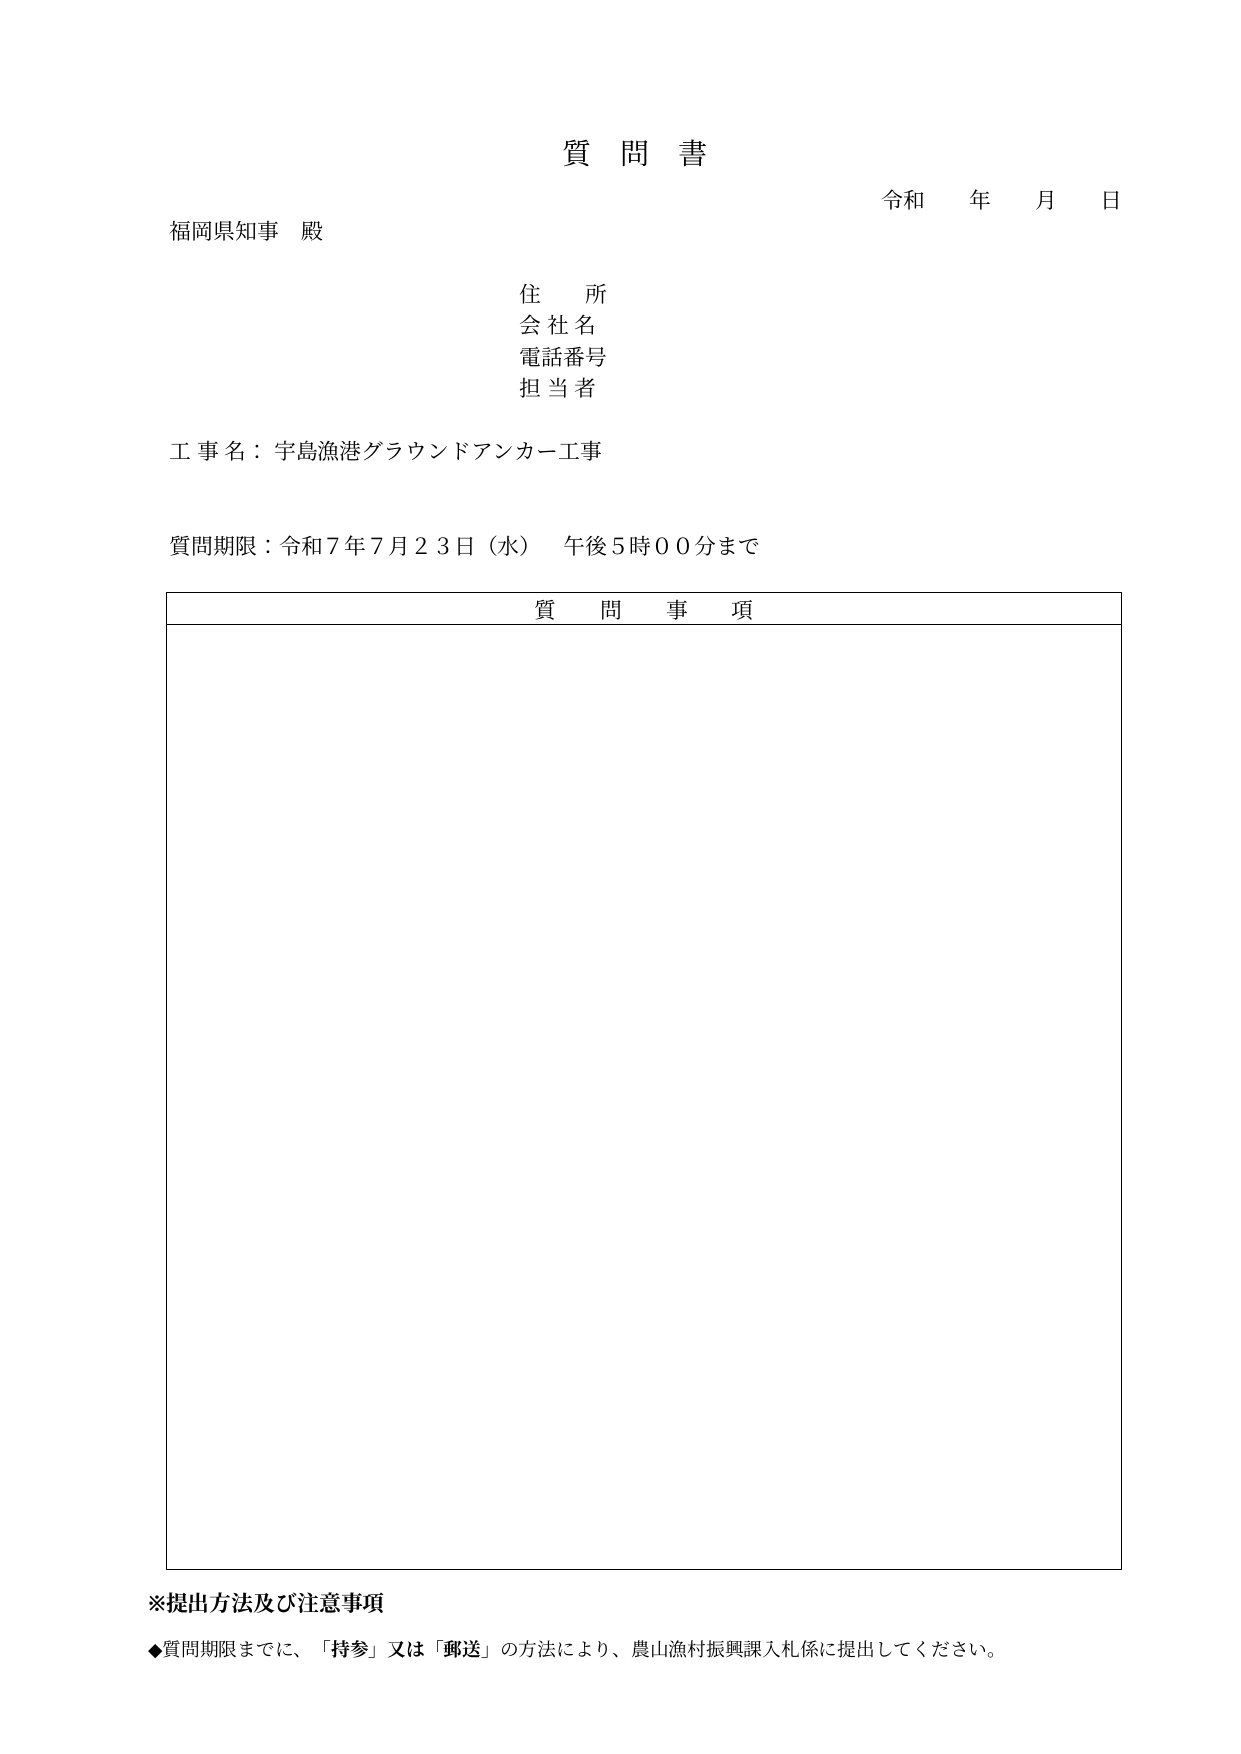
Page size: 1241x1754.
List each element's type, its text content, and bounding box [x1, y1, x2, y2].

table_cell [167, 625, 1121, 1569]
text 会 社 名 [148, 309, 1122, 340]
text 電話番号 [148, 340, 1122, 372]
text 令和 年 月 日 [148, 183, 1122, 214]
text 質問期限：令和７年７月２３日（水） 午後５時００分まで [148, 529, 1122, 560]
text 住 所 [148, 277, 1122, 309]
text ◆質問期限までに、「持参」又は「郵送」の方法により、農山漁村振興課入札係に提出してください。 [148, 1633, 1122, 1664]
text 質 問 書 [148, 120, 1122, 183]
text 工 事 名： 宇島漁港グラウンドアンカー工事 [169, 434, 1122, 466]
text 担 当 者 [148, 372, 1122, 403]
text ※提出方法及び注意事項 [148, 1570, 1122, 1633]
text 福岡県知事 殿 [148, 214, 1122, 246]
table_header 質 問 事 項 [167, 593, 1121, 624]
